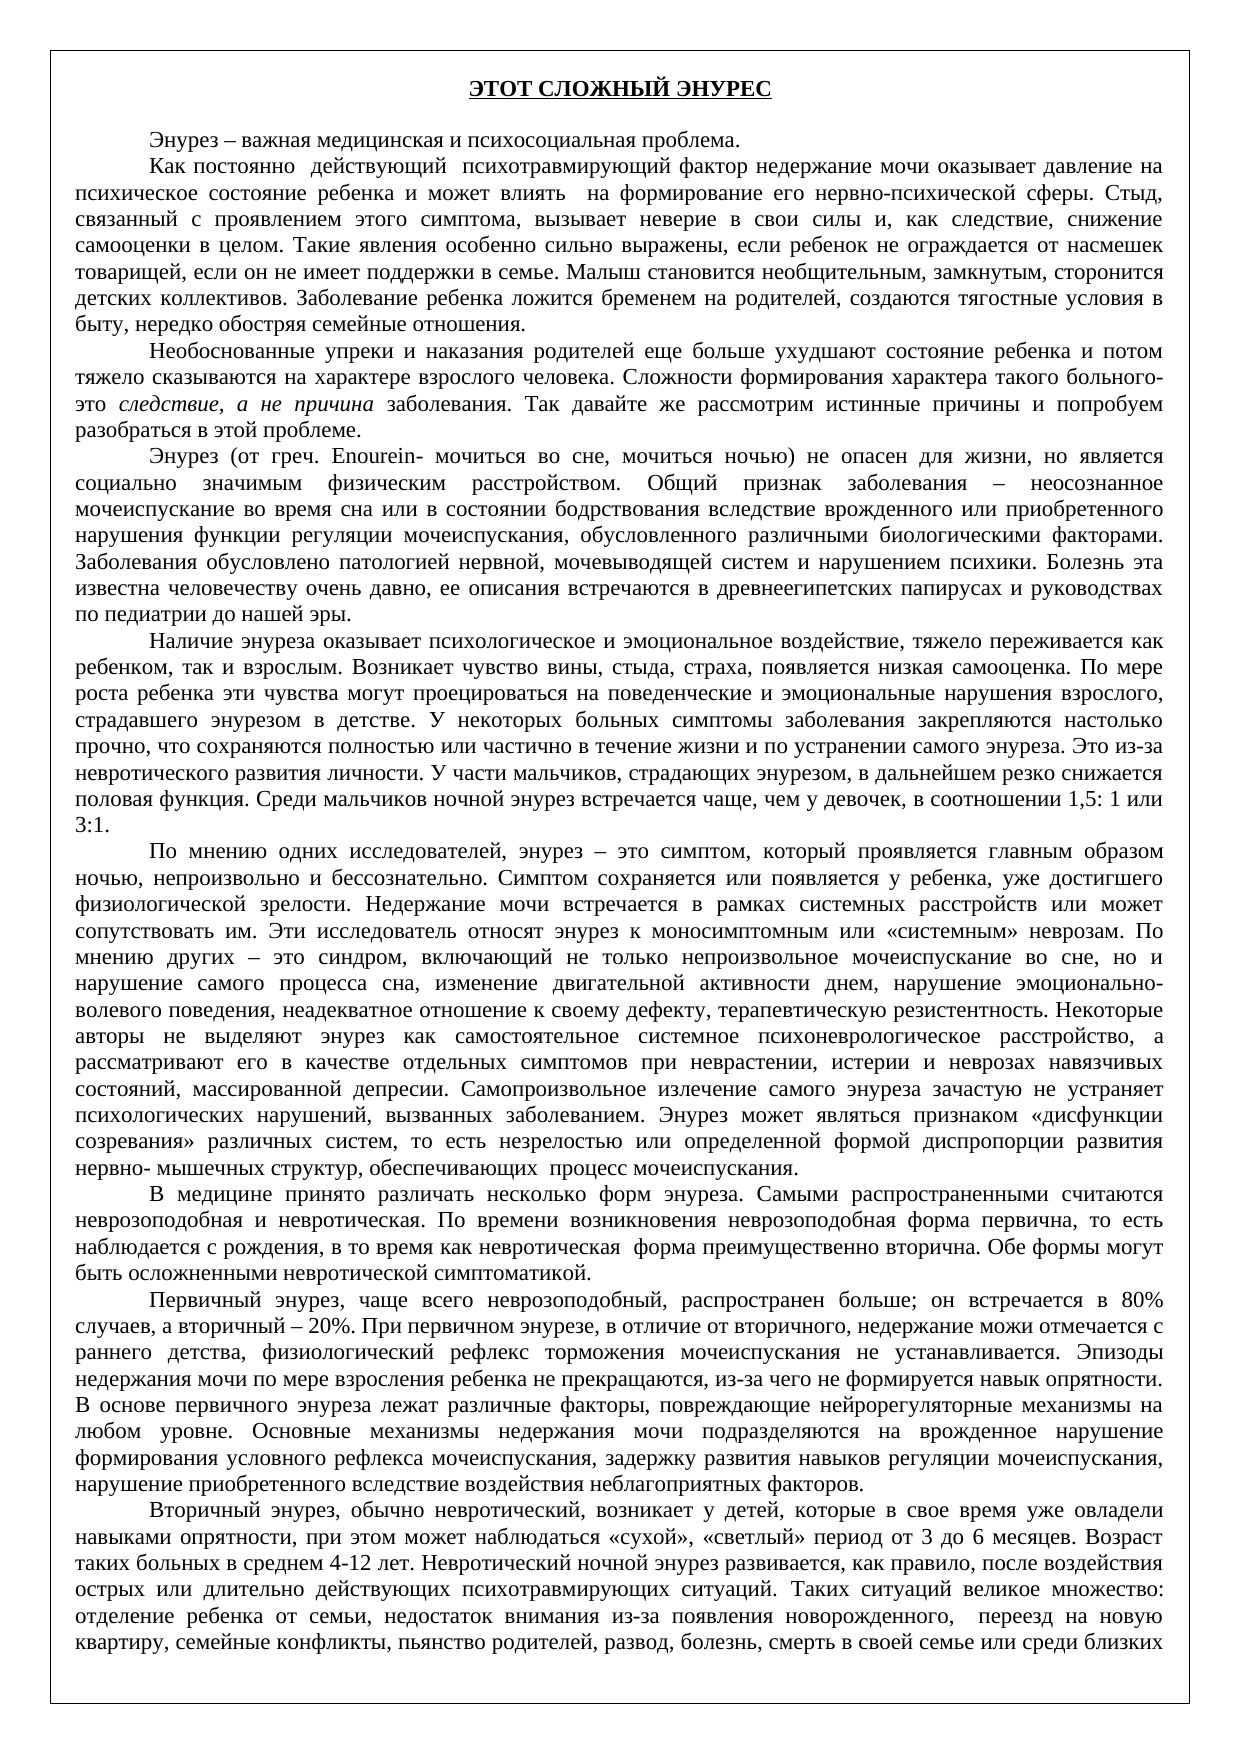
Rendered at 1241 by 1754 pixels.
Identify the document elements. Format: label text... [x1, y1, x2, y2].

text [75, 1496, 1165, 1654]
text Первичный энурез, чаще всего неврозоподобный, распространен больше; он встречается в 80% случаев, а вторичный – 20%. При первичном энурезе, в отличие от вторичного, недержание можи отмечается с раннего детства, физиологический рефлекс торможения мочеиспускания не устанавливается. Эпизоды недержания мочи по мере взросления ребенка не прекращаются, из-за чего не формируется навык опрятности. В основе первичного энуреза лежат различные факторы, повреждающие нейрорегуляторные механизмы на любом уровне. Основные механизмы недержания мочи подразделяются на врожденное нарушение формирования условного рефлекса мочеиспускания, задержку развития навыков регуляции мочеиспускания, нарушение приобретенного вследствие воздействия неблагоприятных факторов. [75, 1286, 1165, 1496]
text По мнению одних исследователей, энурез – это симптом, который проявляется главным образом ночью, непроизвольно и бессознательно. Симптом сохраняется или появляется у ребенка, уже достигшего физиологической зрелости. Недержание мочи встречается в рамках системных расстройств или может сопутствовать им. Эти исследователь относят энурез к моносимптомным или «системным» неврозам. По мнению других – это синдром, включающий не только непроизвольное мочеиспускание во сне, но и нарушение самого процесса сна, изменение двигательной активности днем, нарушение эмоционально- волевого поведения, неадекватное отношение к своему дефекту, терапевтическую резистентность. Некоторые авторы не выделяют энурез как самостоятельное системное психоневрологическое расстройство, а рассматривают его в качестве отдельных симптомов при неврастении, истерии и неврозах навязчивых состояний, массированной депресии. Самопроизвольное излечение самого энуреза зачастую не устраняет психологических нарушений, вызванных заболеванием. Энурез может являться признаком «дисфункции созревания» различных систем, то есть незрелостью или определенной формой диспропорции развития нервно- мышечных структур, обеспечивающих процесс мочеиспускания. [75, 838, 1165, 1180]
text Энурез (от греч. Enourein- мочиться во сне, мочиться ночью) не опасен для жизни, но является социально значимым физическим расстройством. Общий признак заболевания – неосознанное мочеиспускание во время сна или в состоянии бодрствования вследствие врожденного или приобретенного нарушения функции регуляции мочеиспускания, обусловленного различными биологическими факторами. Заболевания обусловлено патологией нервной, мочевыводящей систем и нарушением психики. Болезнь эта известна человечеству очень давно, ее описания встречаются в древнеегипетских папирусах и руководствах по педиатрии до нашей эры. [75, 442, 1165, 627]
text Наличие энуреза оказывает психологическое и эмоциональное воздействие, тяжело переживается как ребенком, так и взрослым. Возникает чувство вины, стыда, страха, появляется низкая самооценка. По мере роста ребенка эти чувства могут проецироваться на поведенческие и эмоциональные нарушения взрослого, страдавшего энурезом в детстве. У некоторых больных симптомы заболевания закрепляются настолько прочно, что сохраняются полностью или частично в течение жизни и по устранении самого энуреза. Это из-за невротического развития личности. У части мальчиков, страдающих энурезом, в дальнейшем резко снижается половая функция. Среди мальчиков ночной энурез встречается чаще, чем у девочек, в соотношении 1,5: 1 или 3:1. [75, 627, 1165, 838]
text Как постоянно действующий психотравмирующий фактор недержание мочи оказывает давление на психическое состояние ребенка и может влиять на формирование его нервно-психической сферы. Стыд, связанный с проявлением этого симптома, вызывает неверие в свои силы и, как следствие, снижение самооценки в целом. Такие явления особенно сильно выражены, если ребенок не ограждается от насмешек товарищей, если он не имеет поддержки в семье. Малыш становится необщительным, замкнутым, сторонится детских коллективов. Заболевание ребенка ложится бременем на родителей, создаются тягостные условия в быту, нередко обостряя семейные отношения. [75, 152, 1165, 337]
text Энурез – важная медицинская и психосоциальная проблема. [75, 126, 1165, 152]
text В медицине принято различать несколько форм энуреза. Самыми распространенными считаются неврозоподобная и невротическая. По времени возникновения неврозоподобная форма первична, то есть наблюдается с рождения, в то время как невротическая форма преимущественно вторична. Обе формы могут быть осложненными невротической симптоматикой. [75, 1180, 1165, 1286]
text Необоснованные упреки и наказания родителей еще больше ухудшают состояние ребенка и потом тяжело сказываются на характере взрослого человека. Сложности формирования характера такого больного- это следствие, а не причина заболевания. Так давайте же рассмотрим истинные причины и попробуем разобраться в этой проблеме. [75, 337, 1165, 442]
text ЭТОТ СЛОЖНЫЙ ЭНУРЕС [75, 75, 1165, 101]
